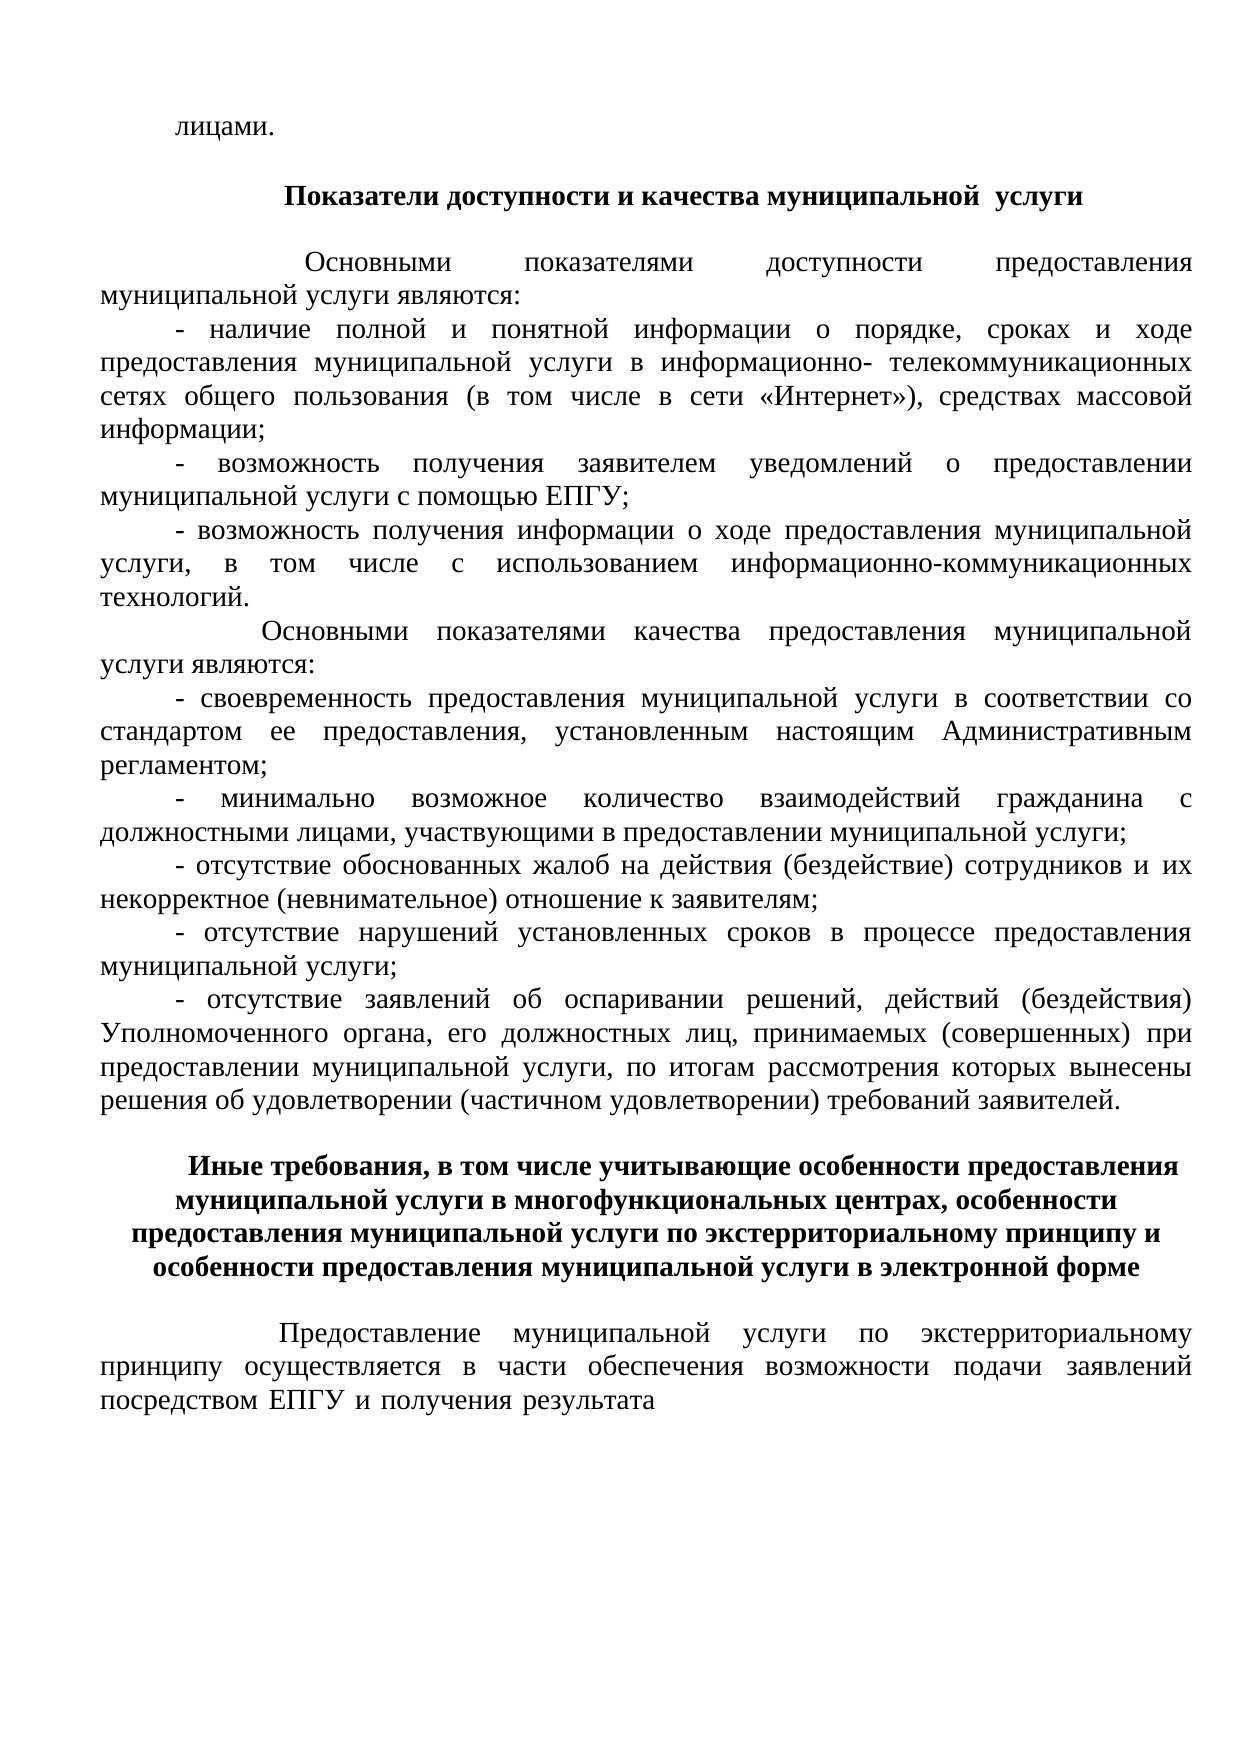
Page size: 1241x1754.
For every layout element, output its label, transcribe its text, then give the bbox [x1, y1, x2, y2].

text - отсутствие обоснованных жалоб на действия (бездействие) сотрудников и их некорректное (невнимательное) отношение к заявителям; [100, 847, 1192, 914]
subtitle Показатели доступности и качества муниципальной услуги [100, 178, 1192, 211]
text - своевременность предоставления муниципальной услуги в соответствии со стандартом ее предоставления, установленным настоящим Административным регламентом; [100, 680, 1192, 780]
text - минимально возможное количество взаимодействий гражданина с должностными лицами, участвующими в предоставлении муниципальной услуги; [100, 780, 1192, 847]
subtitle Иные требования, в том числе учитывающие особенности предоставления муниципальной услуги в многофункциональных центрах, особенности предоставления муниципальной услуги по экстерриториальному принципу и особенности предоставления муниципальной услуги в электронной форме [100, 1148, 1192, 1282]
text лицами. [100, 108, 1192, 142]
text - отсутствие заявлений об оспаривании решений, действий (бездействия) Уполномоченного органа, его должностных лиц, принимаемых (совершенных) при предоставлении муниципальной услуги, по итогам рассмотрения которых вынесены решения об удовлетворении (частичном удовлетворении) требований заявителей. [100, 982, 1192, 1116]
text - наличие полной и понятной информации о порядке, сроках и ходе предоставления муниципальной услуги в информационно- телекоммуникационных сетях общего пользования (в том числе в сети «Интернет»), средствах массовой информации; [100, 311, 1192, 445]
text - возможность получения информации о ходе предоставления муниципальной услуги, в том числе с использованием информационно-коммуникационных технологий. [100, 512, 1192, 613]
text - отсутствие нарушений установленных сроков в процессе предоставления муниципальной услуги; [100, 914, 1192, 982]
list Основными показателями доступности предоставления муниципальной услуги являются: [100, 244, 1192, 311]
list Предоставление муниципальной услуги по экстерриториальному принципу осуществляется в части обеспечения возможности подачи заявлений посредством ЕПГУ и получения результата [100, 1315, 1192, 1415]
list Основными показателями качества предоставления муниципальной услуги являются: [100, 613, 1192, 680]
text - возможность получения заявителем уведомлений о предоставлении муниципальной услуги с помощью ЕПГУ; [100, 445, 1192, 512]
